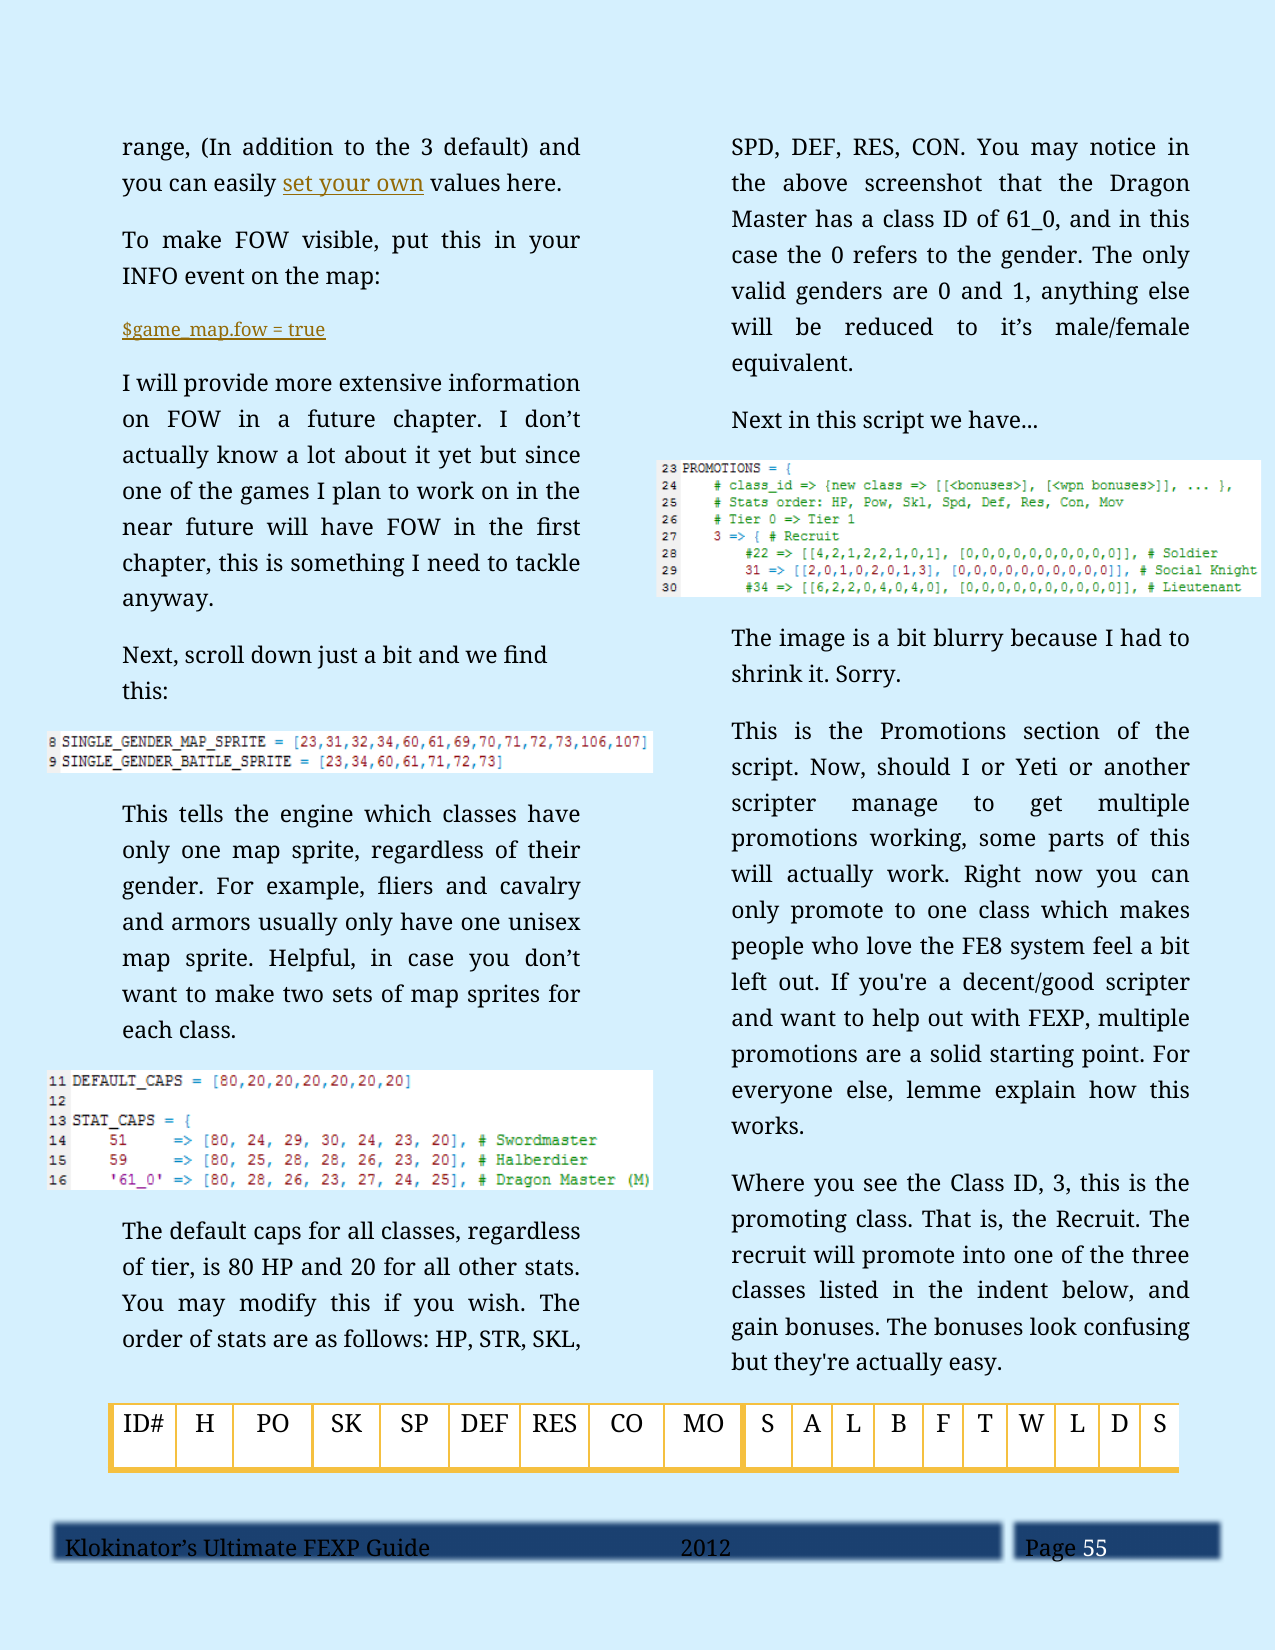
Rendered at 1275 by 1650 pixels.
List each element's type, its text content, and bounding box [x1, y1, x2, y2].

table_header SKL [314, 1405, 379, 1467]
table_header HP [177, 1405, 232, 1467]
text The default caps for all classes, regardless of tier, is 80 HP and 20 for all other stats. You may modify this if you wish. The order of stats are as follows: HP, STR, SKL, SPD, DEF, RES, CON. You may notice in the above screenshot that the Dragon Master has a class ID of 61_0, and in this case the 0 refers to the gender. The only valid genders are 0 and 1, anything else will be reduced to it’s male/female equivalent. [731, 131, 1191, 378]
table_header B O W S [875, 1405, 922, 1467]
text $game_map.fow = true [122, 317, 581, 342]
table_header T H U N [964, 1405, 1006, 1467]
picture [46, 1070, 654, 1190]
table_header SPD [381, 1405, 448, 1467]
text This tells the engine which classes have only one map sprite, regardless of their gender. For example, fliers and cavalry and armors usually only have one unisex map sprite. Helpful, in case you don’t want to make two sets of map sprites for each class. [122, 798, 581, 1045]
table_header MOV [665, 1405, 740, 1467]
table_header ID# [114, 1405, 175, 1467]
text The image is a bit blurry because I had to shrink it. Sorry. [731, 622, 1191, 689]
table_header DEF [450, 1405, 519, 1467]
table_header S T A V [1141, 1405, 1179, 1467]
text Next, scroll down just a bit and we find this: [122, 639, 581, 706]
text The default caps for all classes, regardless of tier, is 80 HP and 20 for all other stats. You may modify this if you wish. The order of stats are as follows: HP, STR, SKL, SPD, DEF, RES, CON. You may notice in the above screenshot that the Dragon Master has a class ID of 61_0, and in this case the 0 refers to the gender. The only valid genders are 0 and 1, anything else will be reduced to it’s male/female equivalent. [122, 1215, 581, 1354]
table_header S W R D [746, 1405, 791, 1467]
text Where you see the Class ID, 3, this is the promoting class. That is, the Recruit. The recruit will promote into one of the three classes listed in the indent below, and gain bonuses. The bonuses look confusing but they're actually easy. [731, 1167, 1191, 1378]
picture [46, 731, 654, 773]
table_header A X E S [793, 1405, 831, 1467]
table_header L I G T [1056, 1405, 1098, 1467]
text This is the Promotions section of the script. Now, should I or Yeti or another scripter manage to get multiple promotions working, some parts of this will actually work. Right now you can only promote to one class which makes people who love the FE8 system feel a bit left out. If you're a decent/good scripter and want to help out with FEXP, multiple promotions are a solid starting point. For everyone else, lemme explain how this works. [731, 714, 1191, 1141]
table_header CON [590, 1405, 663, 1467]
text To make FOW visible, put this in your INFO event on the map: [122, 224, 581, 291]
text Next in this script we have... [731, 404, 1191, 435]
table_header POW [234, 1405, 311, 1467]
picture [656, 460, 1262, 597]
table_header L A N C [833, 1405, 873, 1467]
table_header RES [521, 1405, 588, 1467]
table_header F I R E [924, 1405, 962, 1467]
table_header W I N D [1008, 1405, 1054, 1467]
table_header D A R K [1100, 1405, 1139, 1467]
text I will provide more extensive information on FOW in a future chapter. I don’t actually know a lot about it yet but since one of the games I plan to work on in the near future will have FOW in the first chapter, this is something I need to tackle anyway. [122, 367, 581, 614]
